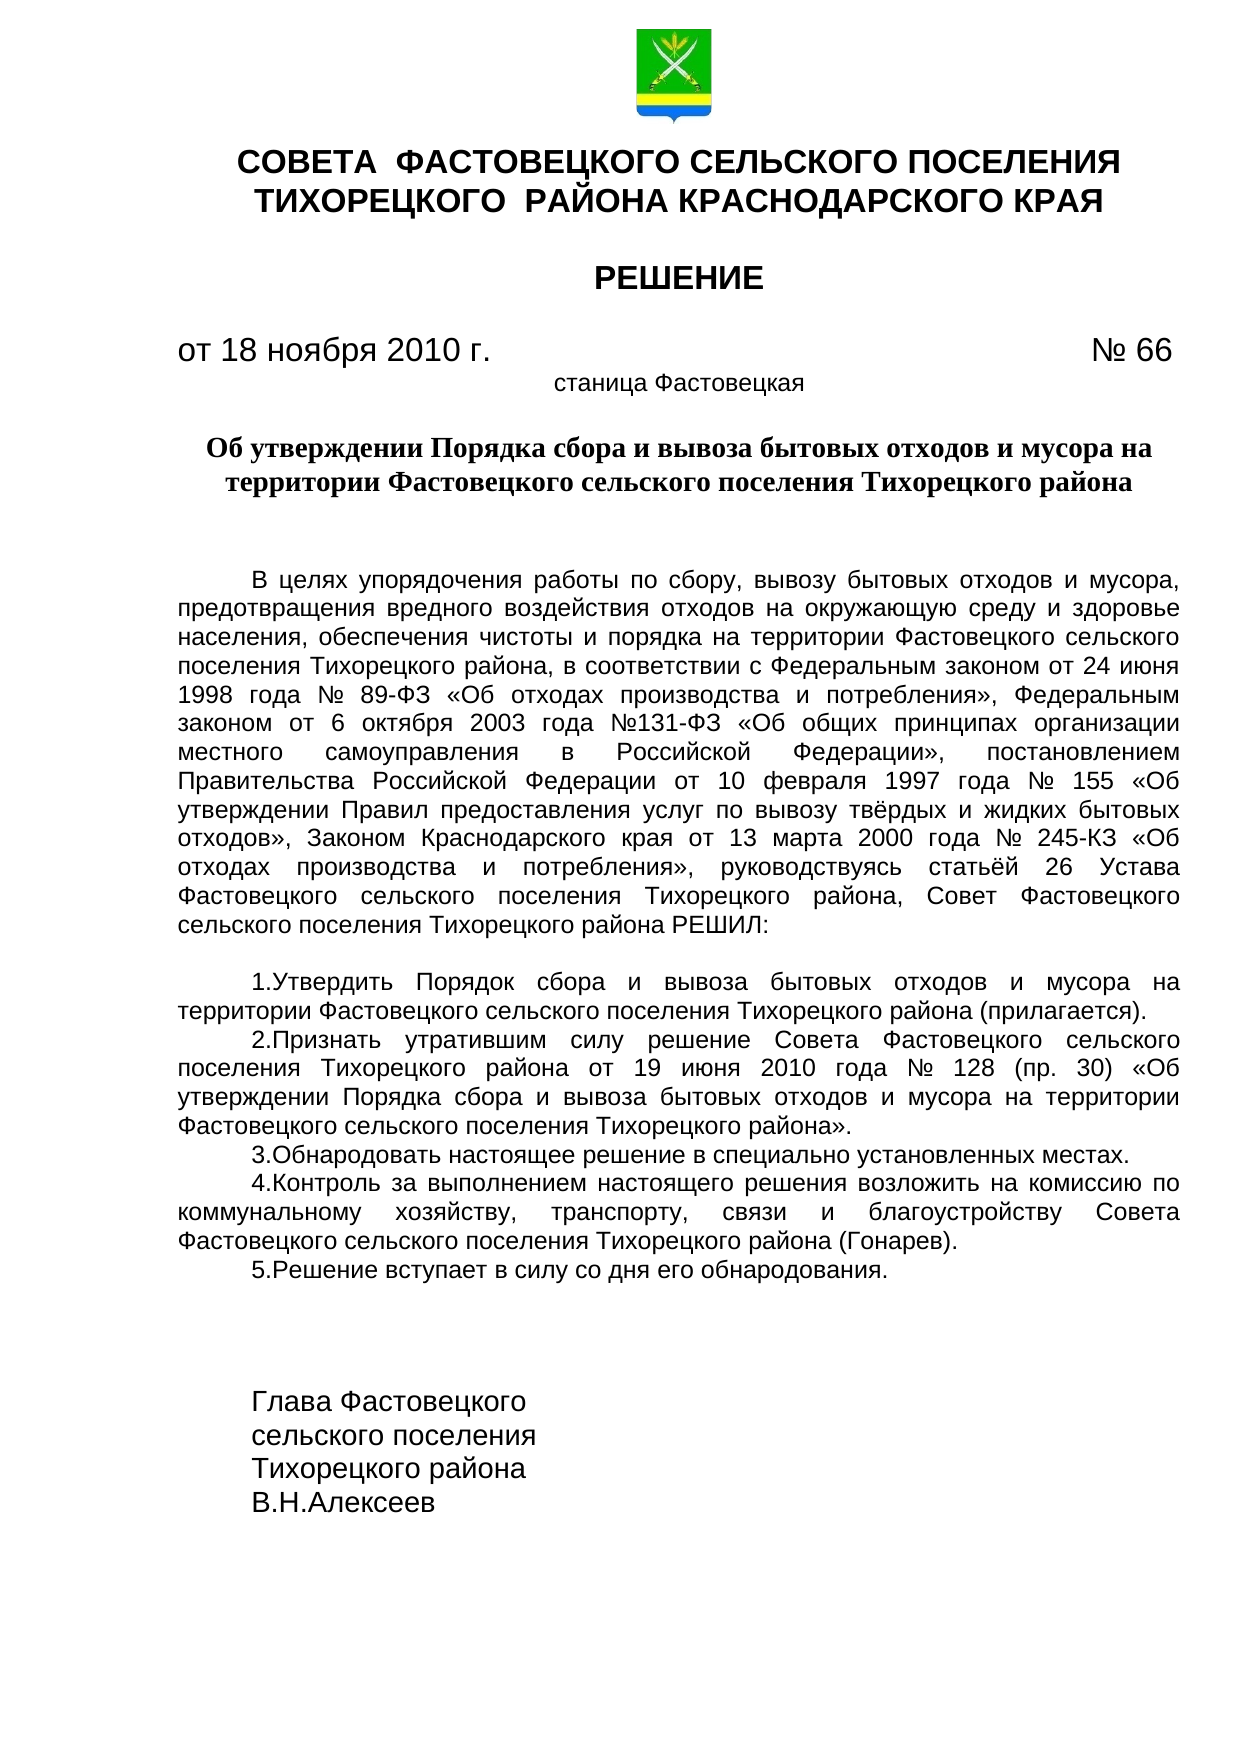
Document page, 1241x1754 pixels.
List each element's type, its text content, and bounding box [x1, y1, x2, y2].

text РЕШЕНИЕ [177, 258, 1181, 296]
text СОВЕТА ФАСТОВЕЦКОГО СЕЛЬСКОГО ПОСЕЛЕНИЯ ТИХОРЕЦКОГО РАЙОНА КРАСНОДАРСКОГО КРАЯ [177, 142, 1181, 219]
text от 18 ноября 2010 г. № 66 [177, 330, 1181, 368]
text 1.Утвердить Порядок сбора и вывоза бытовых отходов и мусора на территории Фастовецкого сельского поселения Тихорецкого района (прилагается). [177, 967, 1181, 1025]
text сельского поселения [177, 1418, 1181, 1451]
text В целях упорядочения работы по сбору, вывозу бытовых отходов и мусора, предотвращения вредного воздействия отходов на окружающую среду и здоровье населения, обеспечения чистоты и порядка на территории Фастовецкого сельского поселения Тихорецкого района, в соответствии с Федеральным законом от 24 июня 1998 года № 89-ФЗ «Об отходах производства и потребления», Федеральным законом от 6 октября 2003 года №131-ФЗ «Об общих принципах организации местного самоуправления в Российской Федерации», постановлением Правительства Российской Федерации от 10 февраля 1997 года № 155 «Об утверждении Правил предоставления услуг по вывозу твёрдых и жидких бытовых отходов», Законом Краснодарского края от 13 марта 2000 года № 245-КЗ «Об отходах производства и потребления», руководствуясь статьёй 26 Устава Фастовецкого сельского поселения Тихорецкого района, Совет Фастовецкого сельского поселения Тихорецкого района РЕШИЛ: [177, 565, 1181, 938]
text Об утверждении Порядка сбора и вывоза бытовых отходов и мусора на территории Фастовецкого сельского поселения Тихорецкого района [177, 431, 1181, 498]
text Тихорецкого района В.Н.Алексеев [251, 1451, 1181, 1518]
picture [636, 29, 712, 124]
text станица Фастовецкая [177, 368, 1181, 397]
text Глава Фастовецкого [177, 1384, 1181, 1418]
text 5.Решение вступает в силу со дня его обнародования. [177, 1255, 1181, 1283]
text 2.Признать утратившим силу решение Совета Фастовецкого сельского поселения Тихорецкого района от 19 июня 2010 года № 128 (пр. 30) «Об утверждении Порядка сбора и вывоза бытовых отходов и мусора на территории Фастовецкого сельского поселения Тихорецкого района». [177, 1025, 1181, 1140]
text 4.Контроль за выполнением настоящего решения возложить на комиссию по коммунальному хозяйству, транспорту, связи и благоустройству Совета Фастовецкого сельского поселения Тихорецкого района (Гонарев). [177, 1168, 1181, 1255]
text 3.Обнародовать настоящее решение в специально установленных местах. [177, 1140, 1181, 1168]
